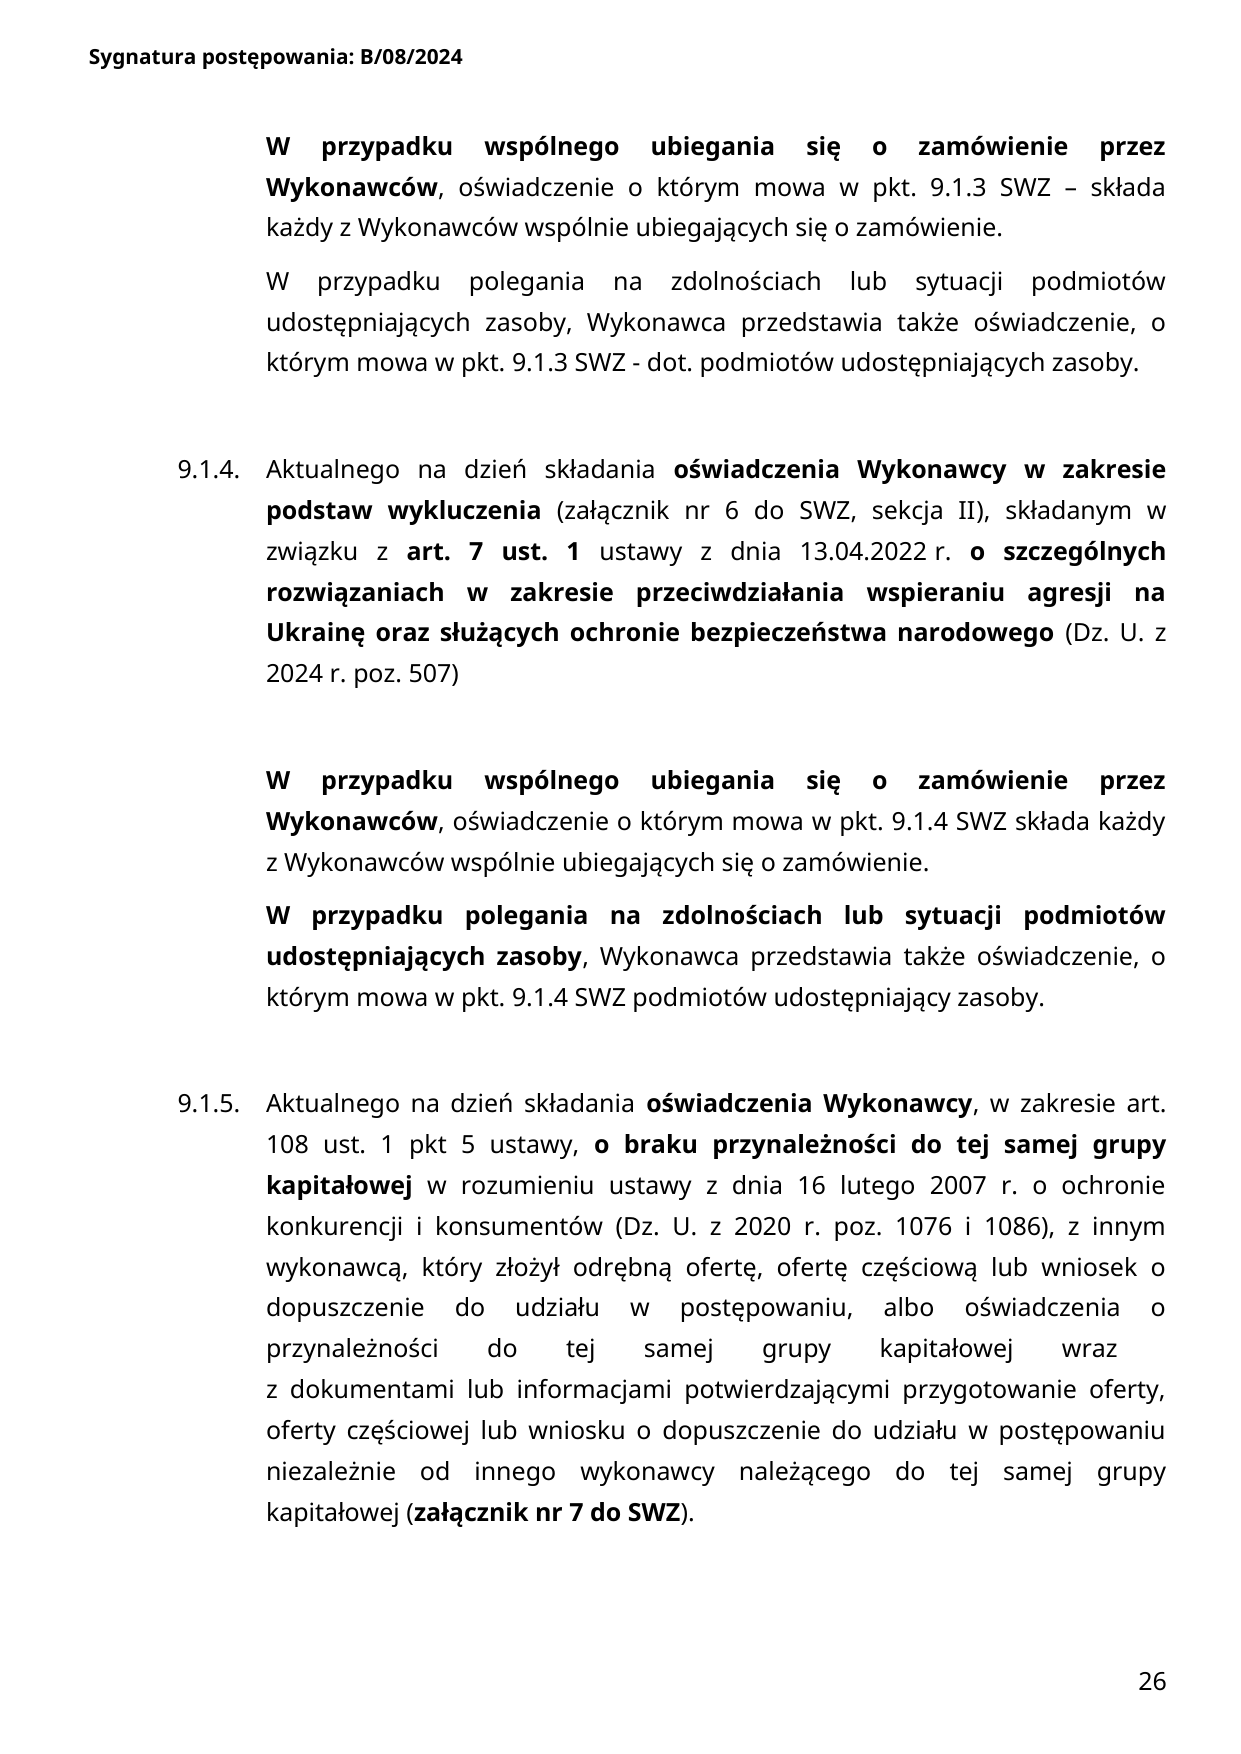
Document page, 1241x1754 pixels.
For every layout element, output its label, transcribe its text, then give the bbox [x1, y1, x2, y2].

text W przypadku wspólnego ubiegania się o zamówienie przez Wykonawców, oświadczenie o którym mowa w pkt. 9.1.4 SWZ składa każdy z Wykonawców wspólnie ubiegających się o zamówienie. [266, 763, 1167, 878]
text W przypadku polegania na zdolnościach lub sytuacji podmiotów udostępniających zasoby, Wykonawca przedstawia także oświadczenie, o którym mowa w pkt. 9.1.3 SWZ - dot. podmiotów udostępniających zasoby. [266, 263, 1167, 379]
text W przypadku wspólnego ubiegania się o zamówienie przez Wykonawców, oświadczenie o którym mowa w pkt. 9.1.3 SWZ – składa każdy z Wykonawców wspólnie ubiegających się o zamówienie. [266, 128, 1167, 244]
list Aktualnego na dzień składania oświadczenia Wykonawcy, w zakresie art. 108 ust. 1 pkt 5 ustawy, o braku przynależności do tej samej grupy kapitałowej w rozumieniu ustawy z dnia 16 lutego 2007 r. o ochronie konkurencji i konsumentów (Dz. U. z 2020 r. poz. 1076 i 1086), z innym wykonawcą, który złożył odrębną ofertę, ofertę częściową lub wniosek o dopuszczenie do udziału w postępowaniu, albo oświadczenia o przynależności do tej samej grupy kapitałowej wraz z dokumentami lub informacjami potwierdzającymi przygotowanie oferty, oferty częściowej lub wniosku o dopuszczenie do udziału w postępowaniu niezależnie od innego wykonawcy należącego do tej samej grupy kapitałowej (załącznik nr 7 do SWZ). [177, 1086, 1167, 1528]
text W przypadku polegania na zdolnościach lub sytuacji podmiotów udostępniających zasoby, Wykonawca przedstawia także oświadczenie, o którym mowa w pkt. 9.1.4 SWZ podmiotów udostępniający zasoby. [266, 898, 1167, 1013]
list Aktualnego na dzień składania oświadczenia Wykonawcy w zakresie podstaw wykluczenia (załącznik nr 6 do SWZ, sekcja II), składanym w związku z art. 7 ust. 1 ustawy z dnia 13.04.2022 r. o szczególnych rozwiązaniach w zakresie przeciwdziałania wspieraniu agresji na Ukrainę oraz służących ochronie bezpieczeństwa narodowego (Dz. U. z 2024 r. poz. 507) [177, 452, 1167, 690]
